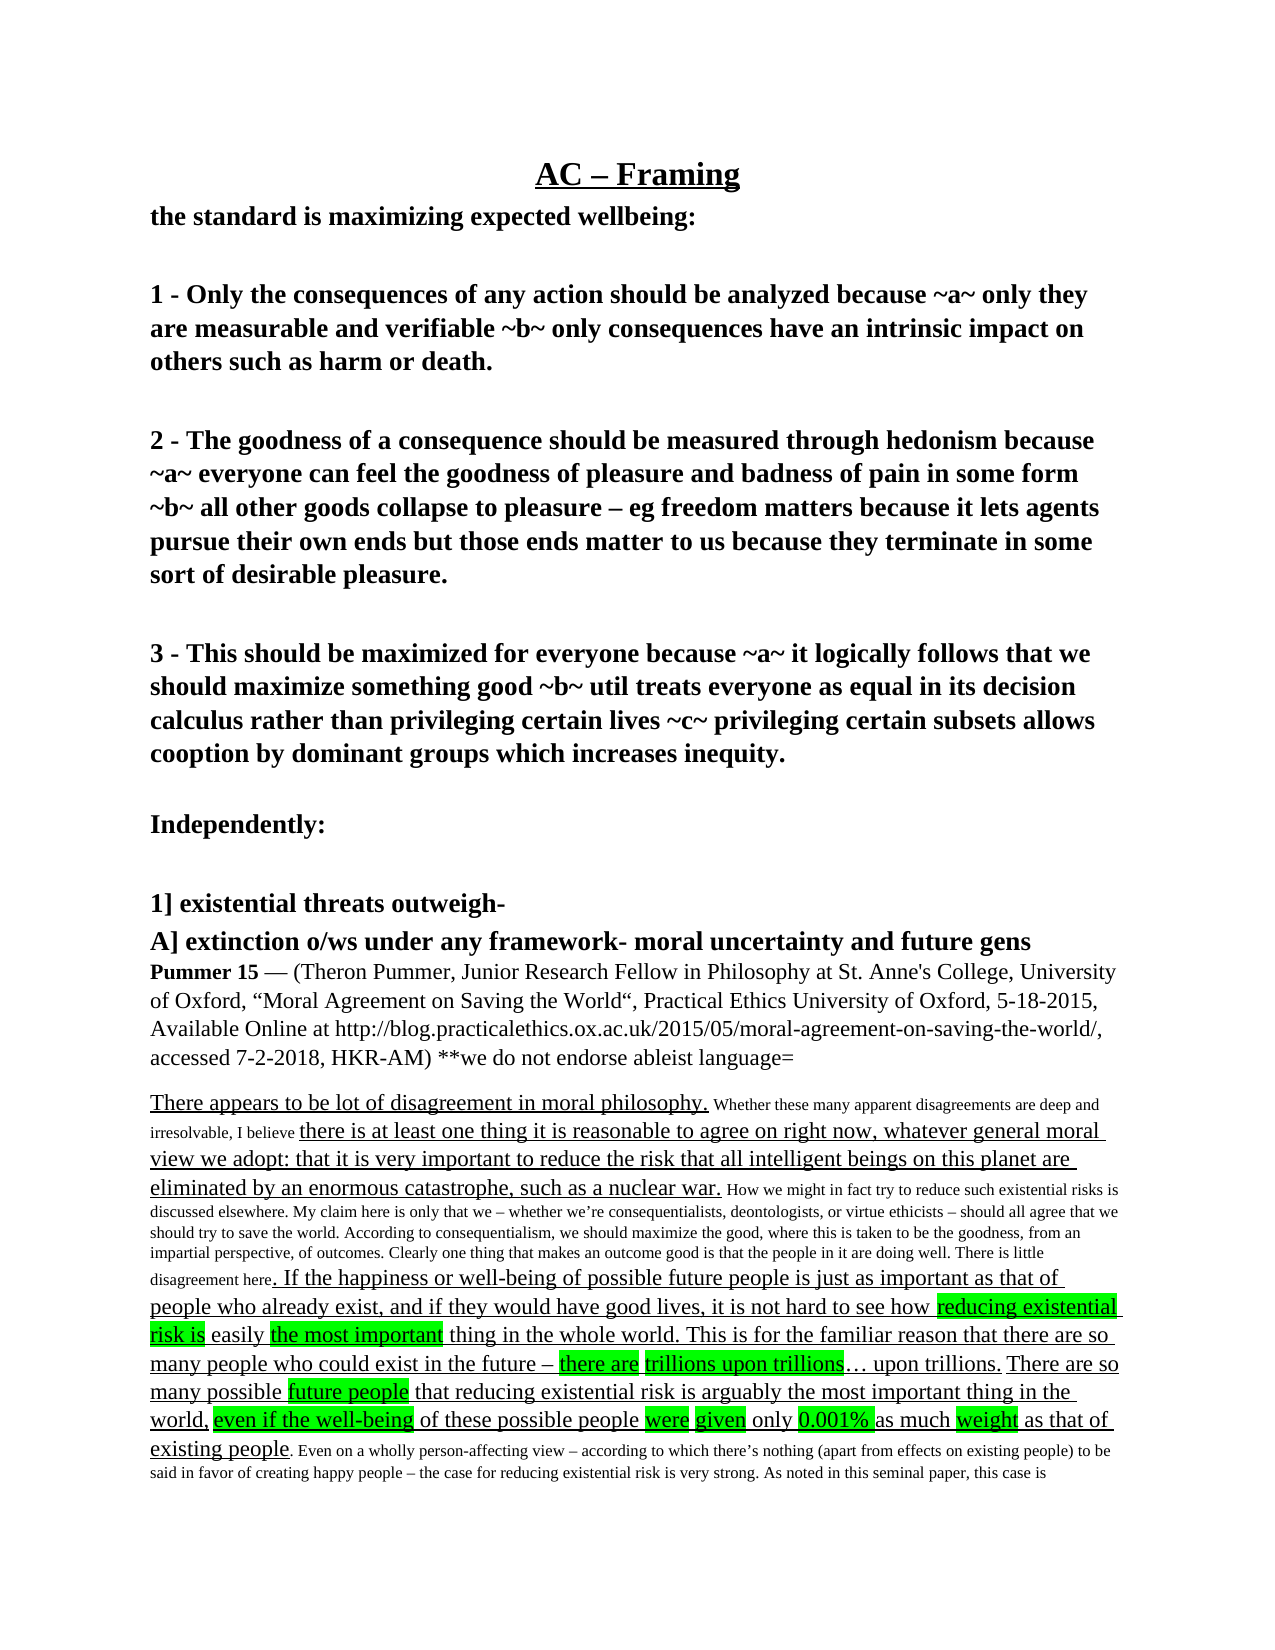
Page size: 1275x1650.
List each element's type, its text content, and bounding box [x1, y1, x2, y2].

subtitle 1] existential threats outweigh- [150, 887, 1125, 918]
subtitle the standard is maximizing expected wellbeing: [150, 200, 1125, 231]
subtitle AC – Framing [150, 154, 1125, 192]
text Pummer 15 — (Theron Pummer, Junior Research Fellow in Philosophy at St. Anne's College, University of Oxford, “Moral Agreement on Saving the World“, Practical Ethics University of Oxford, 5-18-2015, Available Online at http://blog.practicalethics.ox.ac.uk/2015/05/moral-agreement-on-saving-the-world/, accessed 7-2-2018, HKR-AM) **we do not endorse ableist language= [150, 958, 1125, 1070]
subtitle A] extinction o/ws under any framework- moral uncertainty and future gens [150, 925, 1125, 956]
subtitle Independently: [150, 808, 1125, 839]
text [150, 1089, 1125, 1482]
subtitle 1 - Only the consequences of any action should be analyzed because ~a~ only they are measurable and verifiable ~b~ only consequences have an intrinsic impact on others such as harm or death. [150, 278, 1125, 377]
subtitle 2 - The goodness of a consequence should be measured through hedonism because ~a~ everyone can feel the goodness of pleasure and badness of pain in some form ~b~ all other goods collapse to pleasure – eg freedom matters because it lets agents pursue their own ends but those ends matter to us because they terminate in some sort of desirable pleasure. [150, 424, 1125, 589]
subtitle 3 - This should be maximized for everyone because ~a~ it logically follows that we should maximize something good ~b~ util treats everyone as equal in its decision calculus rather than privileging certain lives ~c~ privileging certain subsets allows cooption by dominant groups which increases inequity. [150, 637, 1125, 769]
